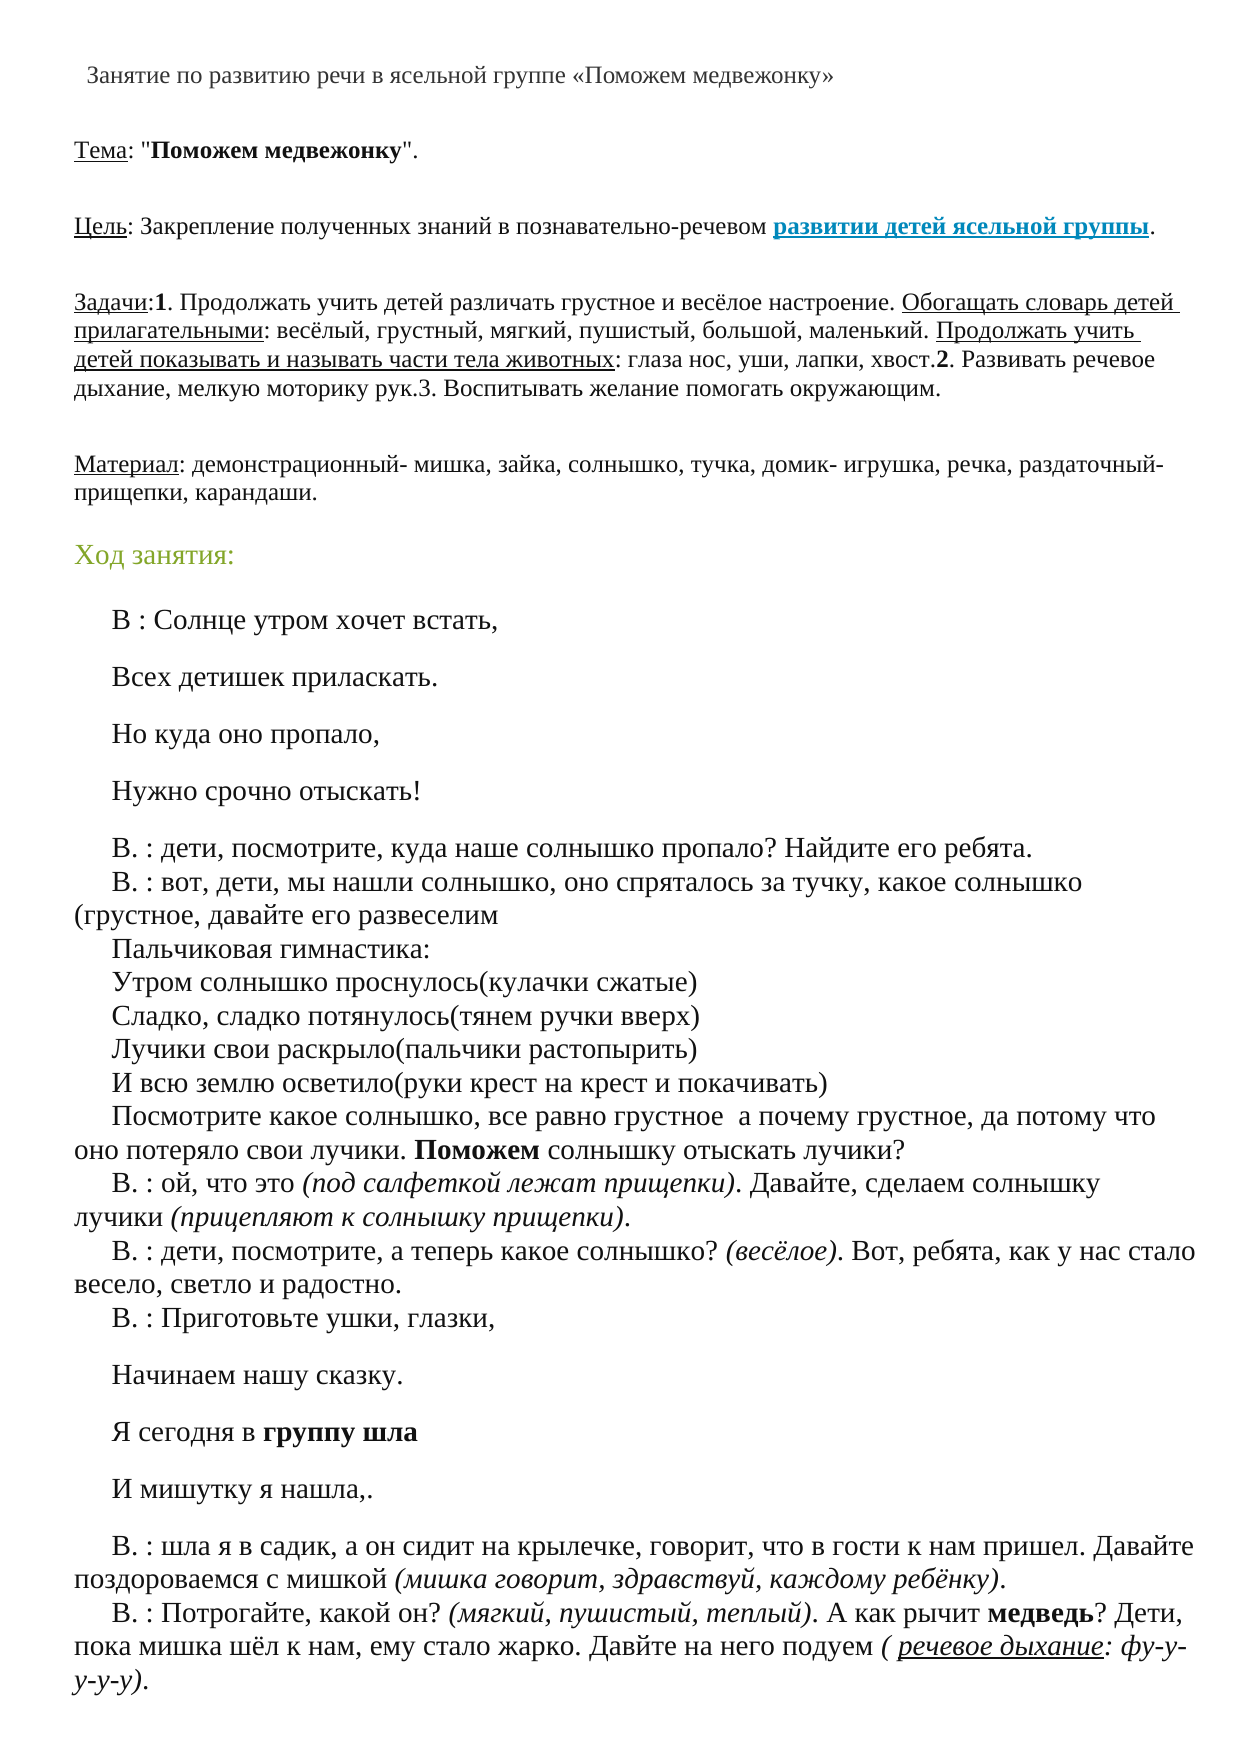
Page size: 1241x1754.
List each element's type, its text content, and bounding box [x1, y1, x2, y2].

text Но куда оно пропало, [74, 716, 1196, 750]
text И мишутку я нашла,. [74, 1471, 1196, 1504]
text В : Солнце утром хочет встать, [74, 602, 1196, 636]
text Ход занятия: [74, 537, 1196, 571]
text В. : шла я в садик, а он сидит на крылечке, говорит, что в гости к нам пришел. Давайте поздороваемся с мишкой (мишка говорит, здравствуй, каждому ребёнку). [74, 1528, 1196, 1595]
text Всех детишек приласкать. [74, 659, 1196, 693]
text В. : Потрогайте, какой он? (мягкий, пушистый, теплый). А как рычит медведь? Дети, пока мишка шёл к нам, ему стало жарко. Давйте на него подуем ( речевое дыхание: фу-у-у-у-у). [74, 1595, 1196, 1695]
text Материал: демонстрационный- мишка, зайка, солнышко, тучка, домик- игрушка, речка, раздаточный- прищепки, карандаши. [74, 449, 1196, 506]
text Цель: Закрепление полученных знаний в познавательно-речевом развитии детей ясельной группы. [74, 211, 1196, 240]
text Нужно срочно отыскать! [74, 773, 1196, 807]
text Начинаем нашу сказку. [74, 1357, 1196, 1390]
text Посмотрите какое солнышко, все равно грустное а почему грустное, да потому что оно потеряло свои лучики. Поможем солнышку отыскать лучики? [74, 1098, 1196, 1166]
text Лучики свои раскрыло(пальчики растопырить) [74, 1031, 1196, 1065]
text Занятие по развитию речи в ясельной группе «Поможем медвежонку» [74, 60, 1196, 89]
text Сладко, сладко потянулось(тянем ручки вверх) [74, 998, 1196, 1031]
text В. : ой, что это (под салфеткой лежат прищепки). Давайте, сделаем солнышку лучики (прицепляют к солнышку прищепки). [74, 1166, 1196, 1233]
text Утром солнышко проснулось(кулачки сжатые) [74, 964, 1196, 998]
text Задачи:1. Продолжать учить детей различать грустное и весёлое настроение. Обогащать словарь детей прилагательными: весёлый, грустный, мягкий, пушистый, большой, маленький. Продолжать учить детей показывать и называть части тела животных: глаза нос, уши, лапки, хвост.2. Развивать речевое дыхание, мелкую моторику рук.3. Воспитывать желание помогать окружающим. [74, 287, 1196, 402]
text В. : Приготовьте ушки, глазки, [74, 1300, 1196, 1333]
text В. : дети, посмотрите, а теперь какое солнышко? (весёлое). Вот, ребята, как у нас стало весело, светло и радостно. [74, 1233, 1196, 1300]
text Пальчиковая гимнастика: [74, 931, 1196, 964]
text Тема: "Поможем медвежонку". [74, 136, 1196, 164]
text В. : вот, дети, мы нашли солнышко, оно спряталось за тучку, какое солнышко (грустное, давайте его развеселим [74, 864, 1196, 931]
text В. : дети, посмотрите, куда наше солнышко пропало? Найдите его ребята. [74, 830, 1196, 864]
text И всю землю осветило(руки крест на крест и покачивать) [74, 1065, 1196, 1098]
text Я сегодня в группу шла [74, 1414, 1196, 1447]
